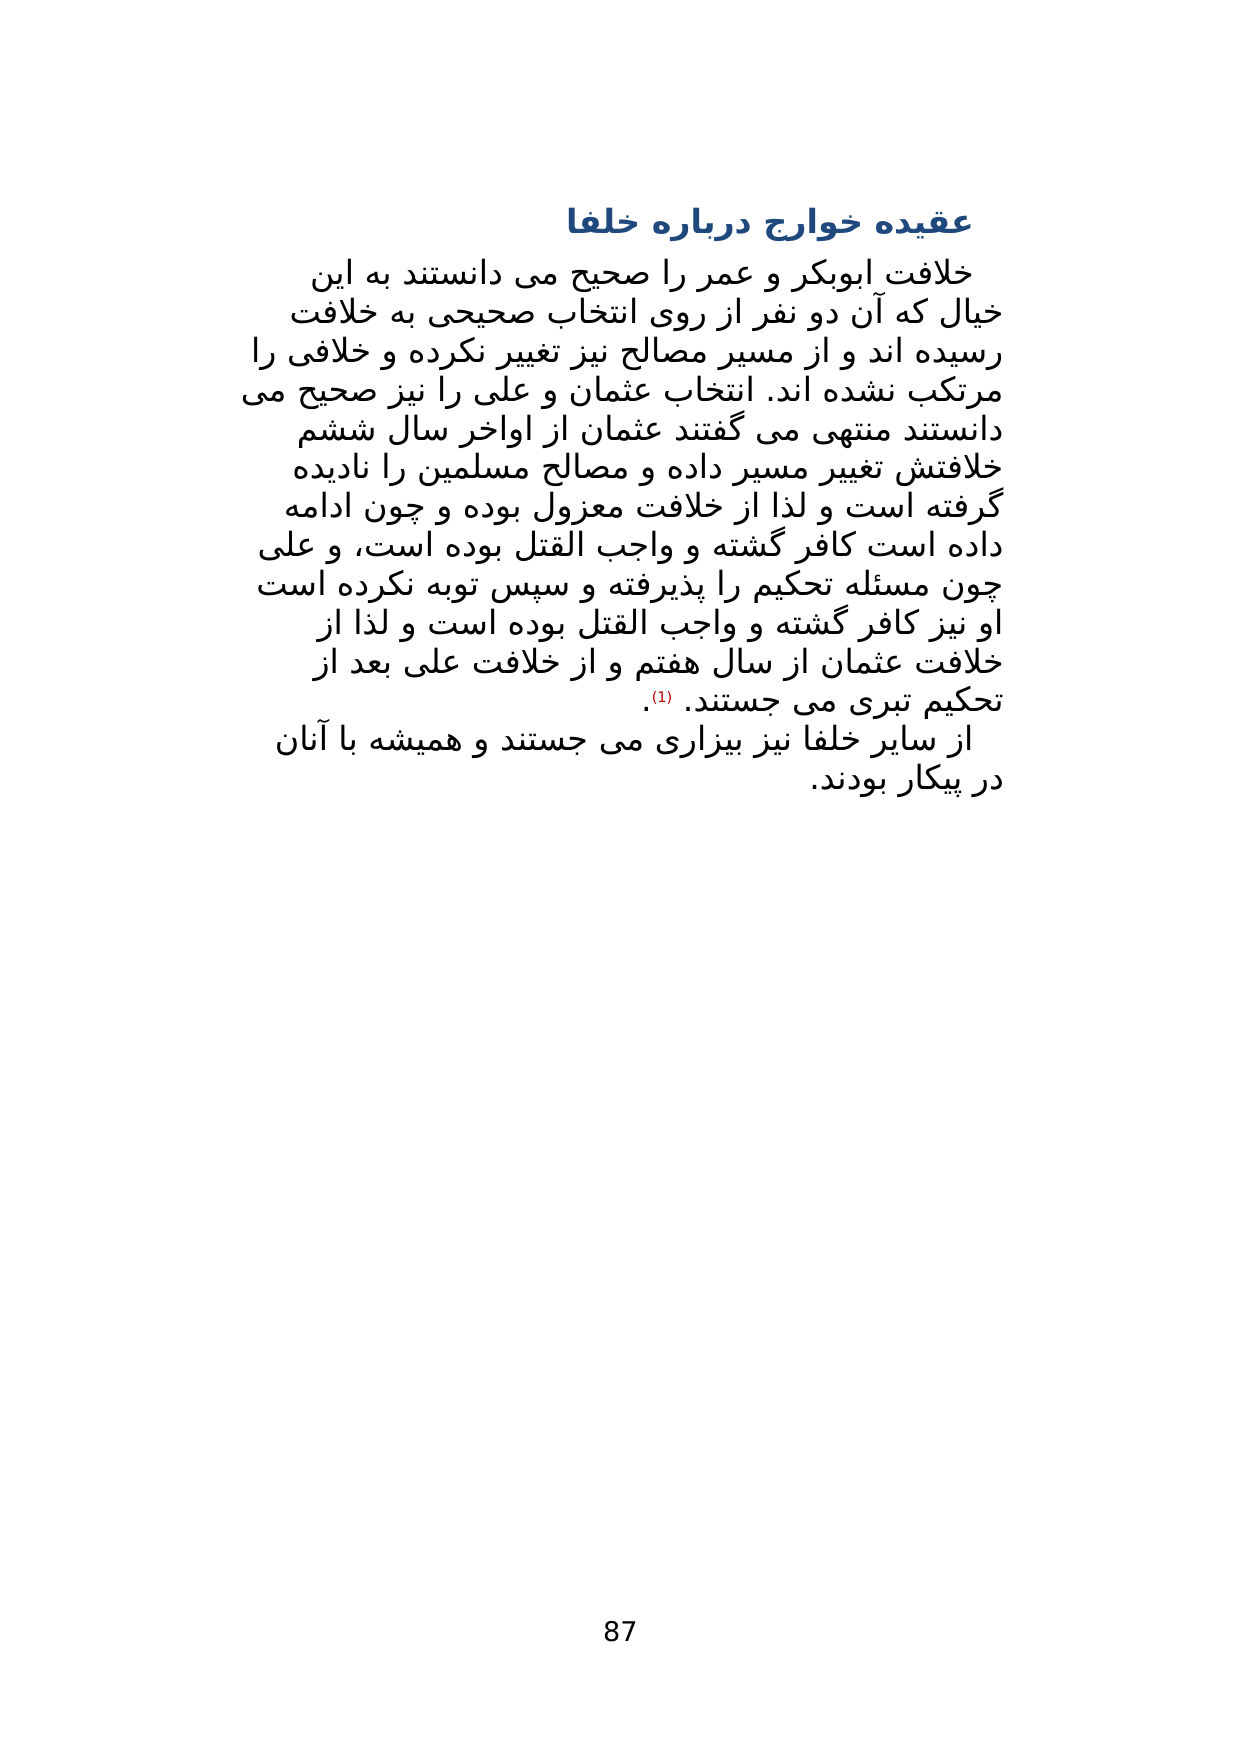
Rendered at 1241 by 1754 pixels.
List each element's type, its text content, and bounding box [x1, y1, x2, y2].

text از سایر خلفا نیز بیزاری می جستند و همیشه با آنان در پیکار بودند. [236, 720, 1004, 797]
subtitle عقیده خوارج درباره خلفا [236, 202, 1004, 241]
text خلافت ابوبکر و عمر را صحیح می دانستند به این خیال که آن دو نفر از روی انتخاب صحیحی به خلافت رسیده اند و از مسیر مصالح نیز تغییر نکرده و خلافی را مرتکب نشده اند. انتخاب عثمان و علی را نیز صحیح می دانستند منتهی می گفتند عثمان از اواخر سال ششم خلافتش تغییر مسیر داده و مصالح مسلمین را نادیده گرفته است و لذا از خلافت معزول بوده و چون ادامه داده است کافر گشته و واجب القتل بوده است، و علی چون مسئله تحکیم را پذیرفته و سپس توبه نکرده است او نیز کافر گشته و واجب القتل بوده است و لذا از خلافت عثمان از سال هفتم و از خلافت علی بعد از تحکیم تبری می جستند. (1). [236, 253, 1004, 720]
